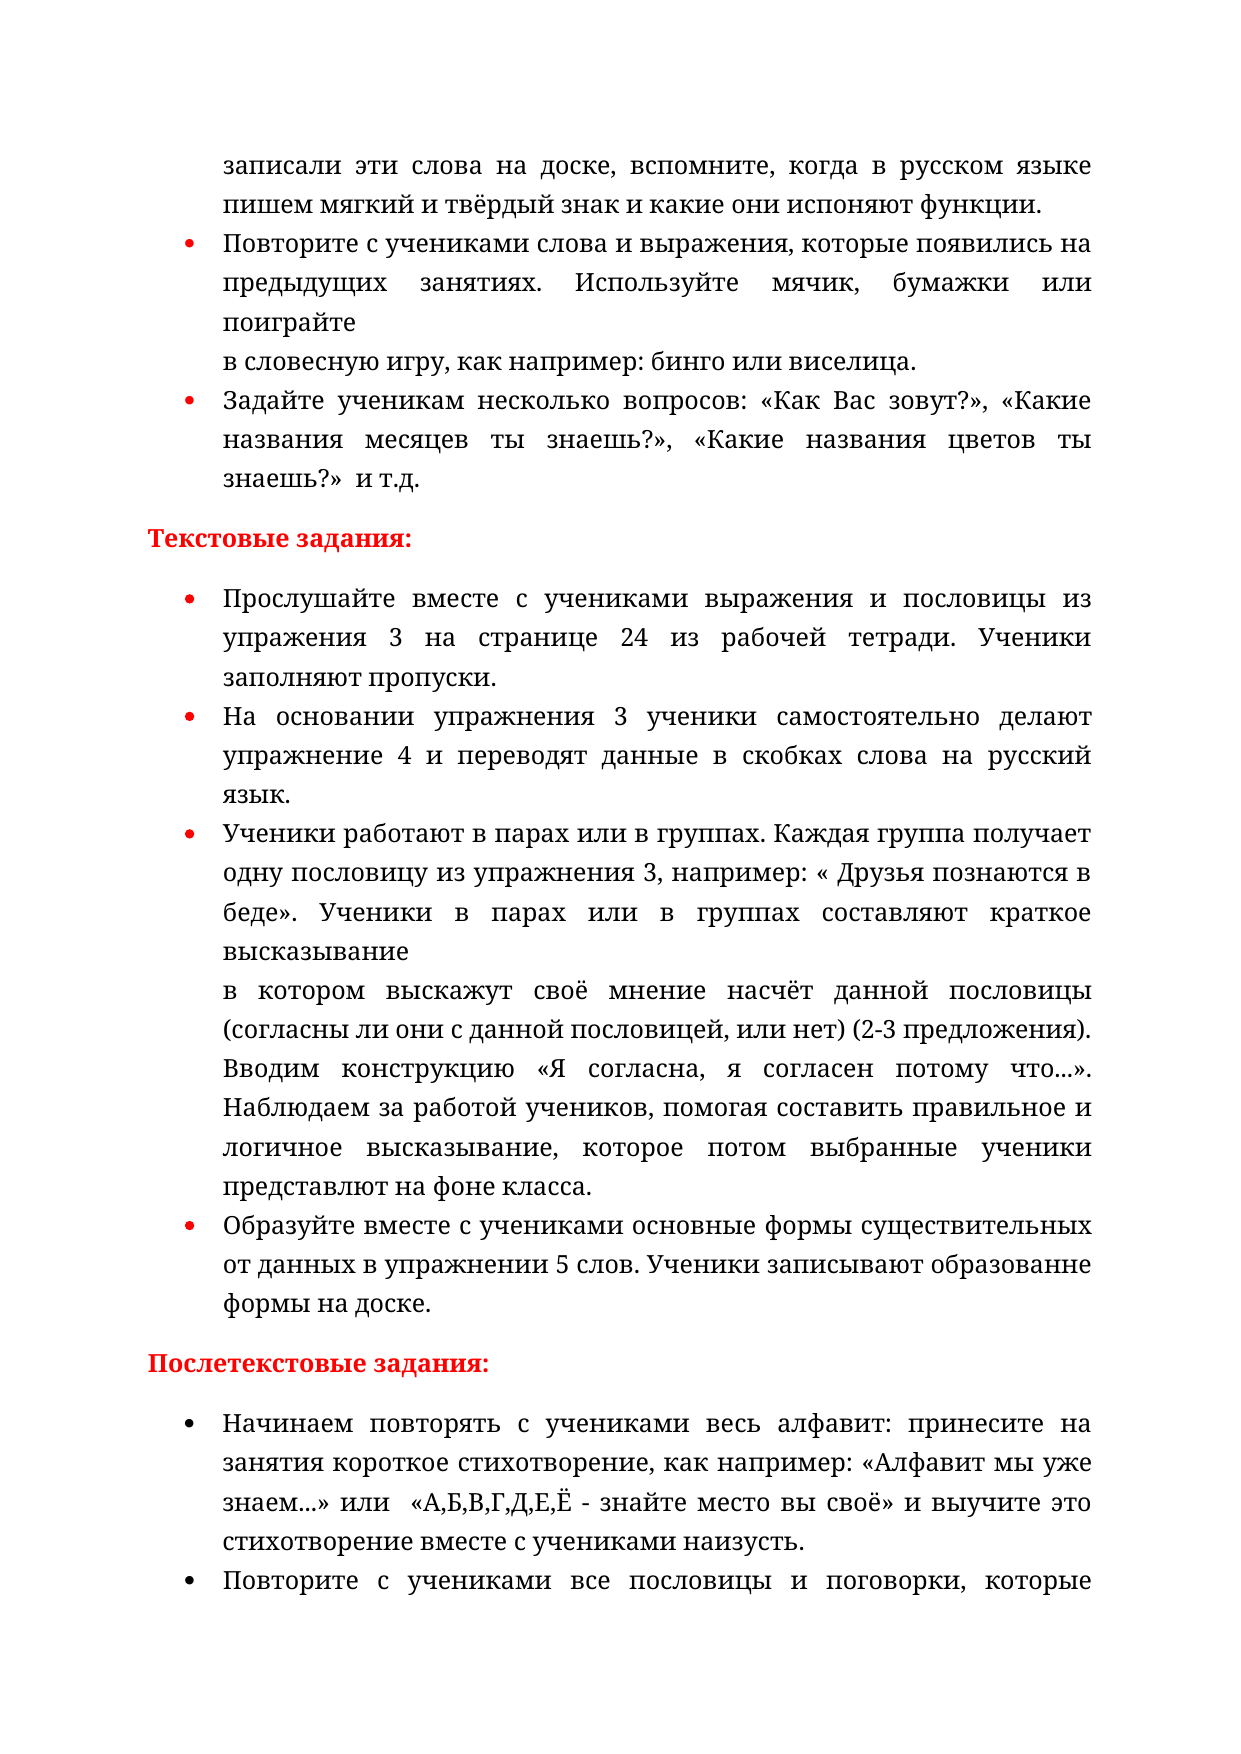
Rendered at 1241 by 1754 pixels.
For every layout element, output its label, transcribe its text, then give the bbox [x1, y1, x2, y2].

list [185, 1563, 1093, 1597]
list Ученики работают в парах или в группах. Каждая группа получает одну пословицу из упражнения 3, например: « Друзья познаются в беде». Ученики в парах или в группах составляют краткое высказывание в котором выскажут своё мнение насчёт данной пословицы (согласны ли они с данной пословицей, или нет) (2-3 предложения). Вводим конструкцию «Я согласна, я согласен потому что...». Наблюдаем за работой учеников, помогая составить правильное и логичное высказывание, которое потом выбранные ученики представлют на фоне класса. [185, 816, 1093, 1202]
list Образуйте вместе с учениками основные формы существительных от данных в упражнении 5 слов. Ученики записывают образованне формы на доске. [185, 1208, 1093, 1320]
list Задайте ученикам несколько вопросов: «Как Вас зовут?», «Какие названия месяцев ты знаешь?», «Какие названия цветов ты знаешь?» и т.д. [185, 383, 1093, 495]
list Начинаем повторять с учениками весь алфавит: принесите на занятия короткое стихотворение, как например: «Алфавит мы уже знаем...» или «А,Б,В,Г,Д,Е,Ё - знайте место вы своё» и выучите это стихотворение вместе с учениками наизусть. [185, 1406, 1093, 1557]
text Послетекстовые задания: [148, 1346, 1093, 1380]
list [185, 148, 1093, 221]
list Прослушайте вместе с учениками выражения и пословицы из упражения 3 на странице 24 из рабочей тетради. Ученики заполняют пропуски. [185, 581, 1093, 693]
list Повторите с учениками слова и выражения, которые появились на предыдущих занятиях. Используйте мячик, бумажки или поиграйте в словесную игру, как например: бинго или виселица. [185, 226, 1093, 377]
list На основании упражнения 3 ученики самостоятельно делают упражнение 4 и переводят данные в скобках слова на русский язык. [185, 698, 1093, 811]
text Текстовые задания: [148, 521, 1093, 555]
